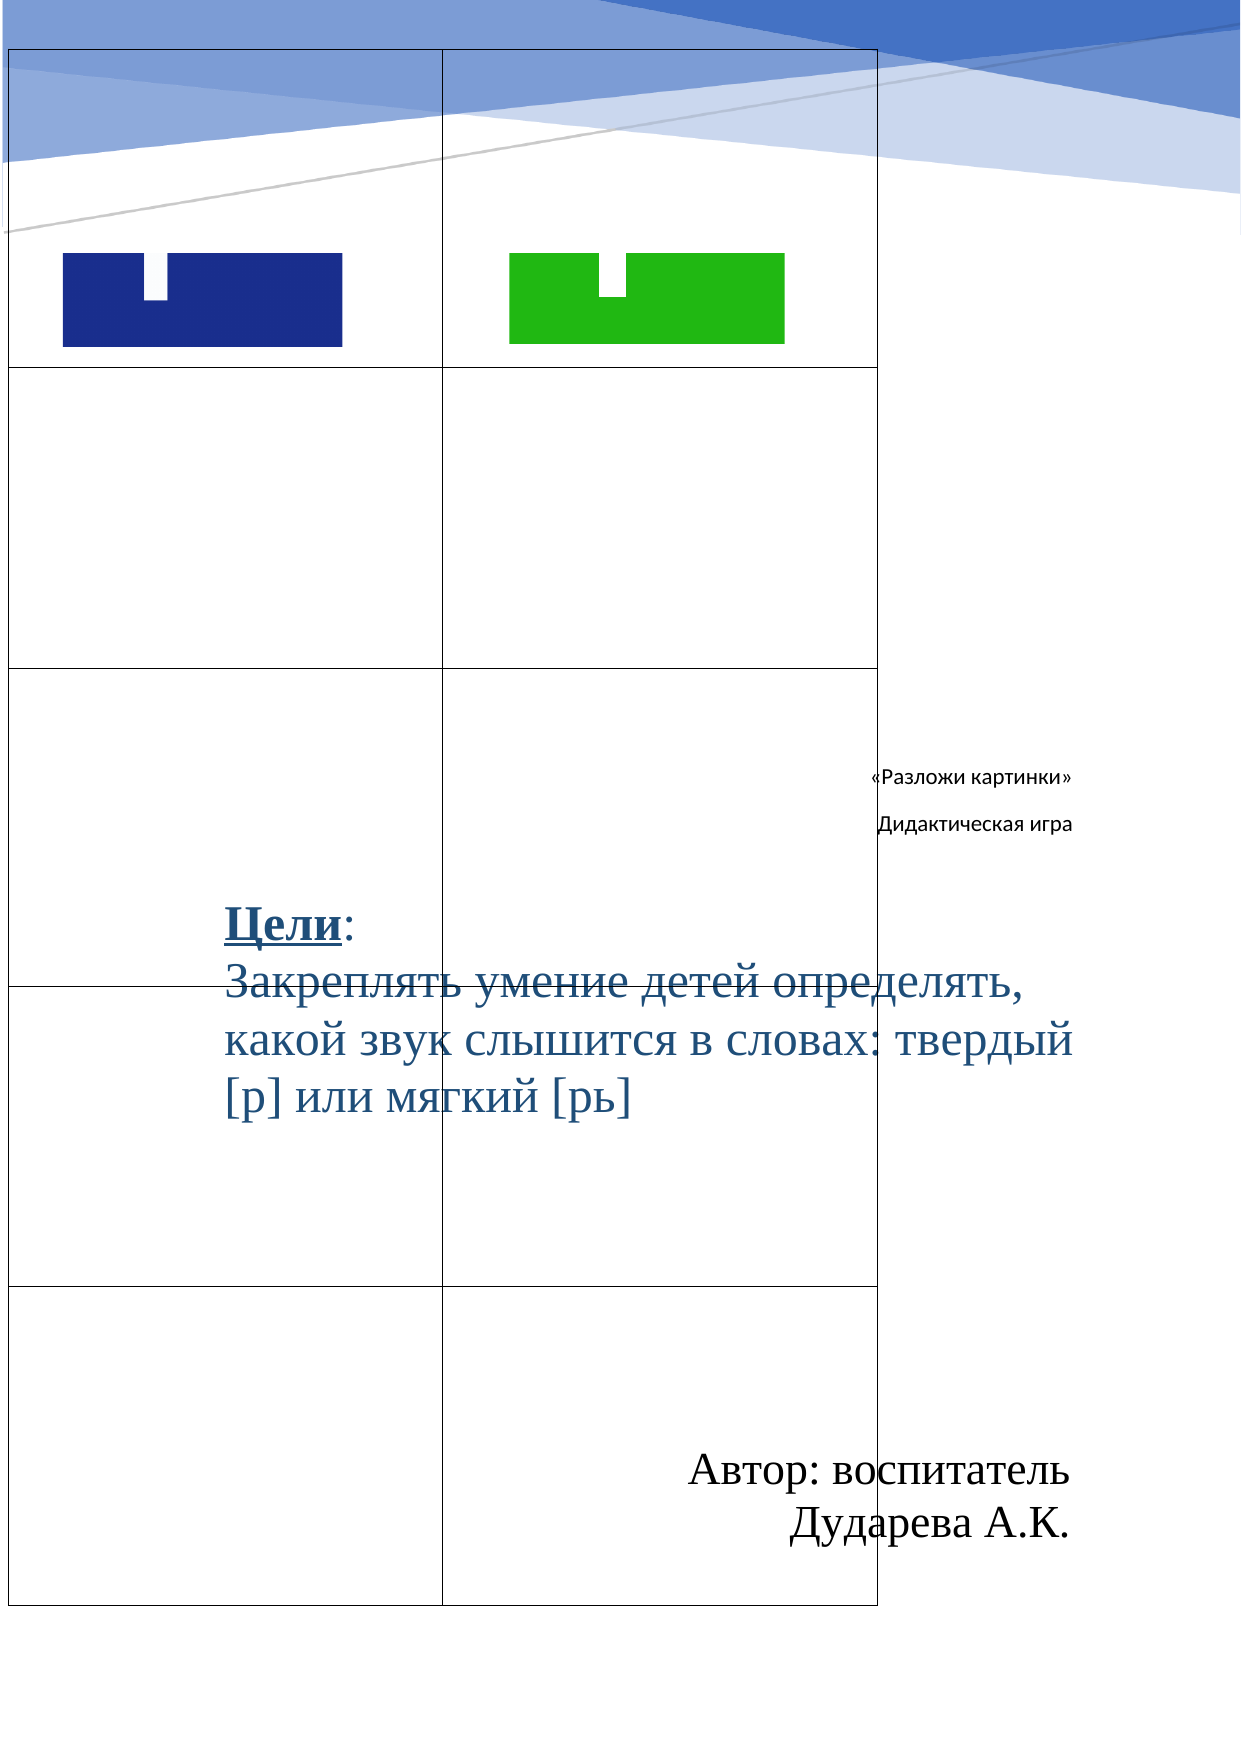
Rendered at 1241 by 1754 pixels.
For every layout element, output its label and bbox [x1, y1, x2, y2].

table_cell [9, 368, 442, 667]
table_header [443, 50, 877, 367]
table_cell [9, 669, 442, 986]
table_cell [9, 987, 442, 1286]
table_cell [443, 1287, 877, 1605]
table_cell [9, 1287, 442, 1605]
table_cell [443, 987, 877, 1286]
table_cell [443, 669, 877, 986]
picture [2, 0, 1241, 253]
table_header [9, 50, 442, 367]
table_cell [443, 368, 877, 667]
